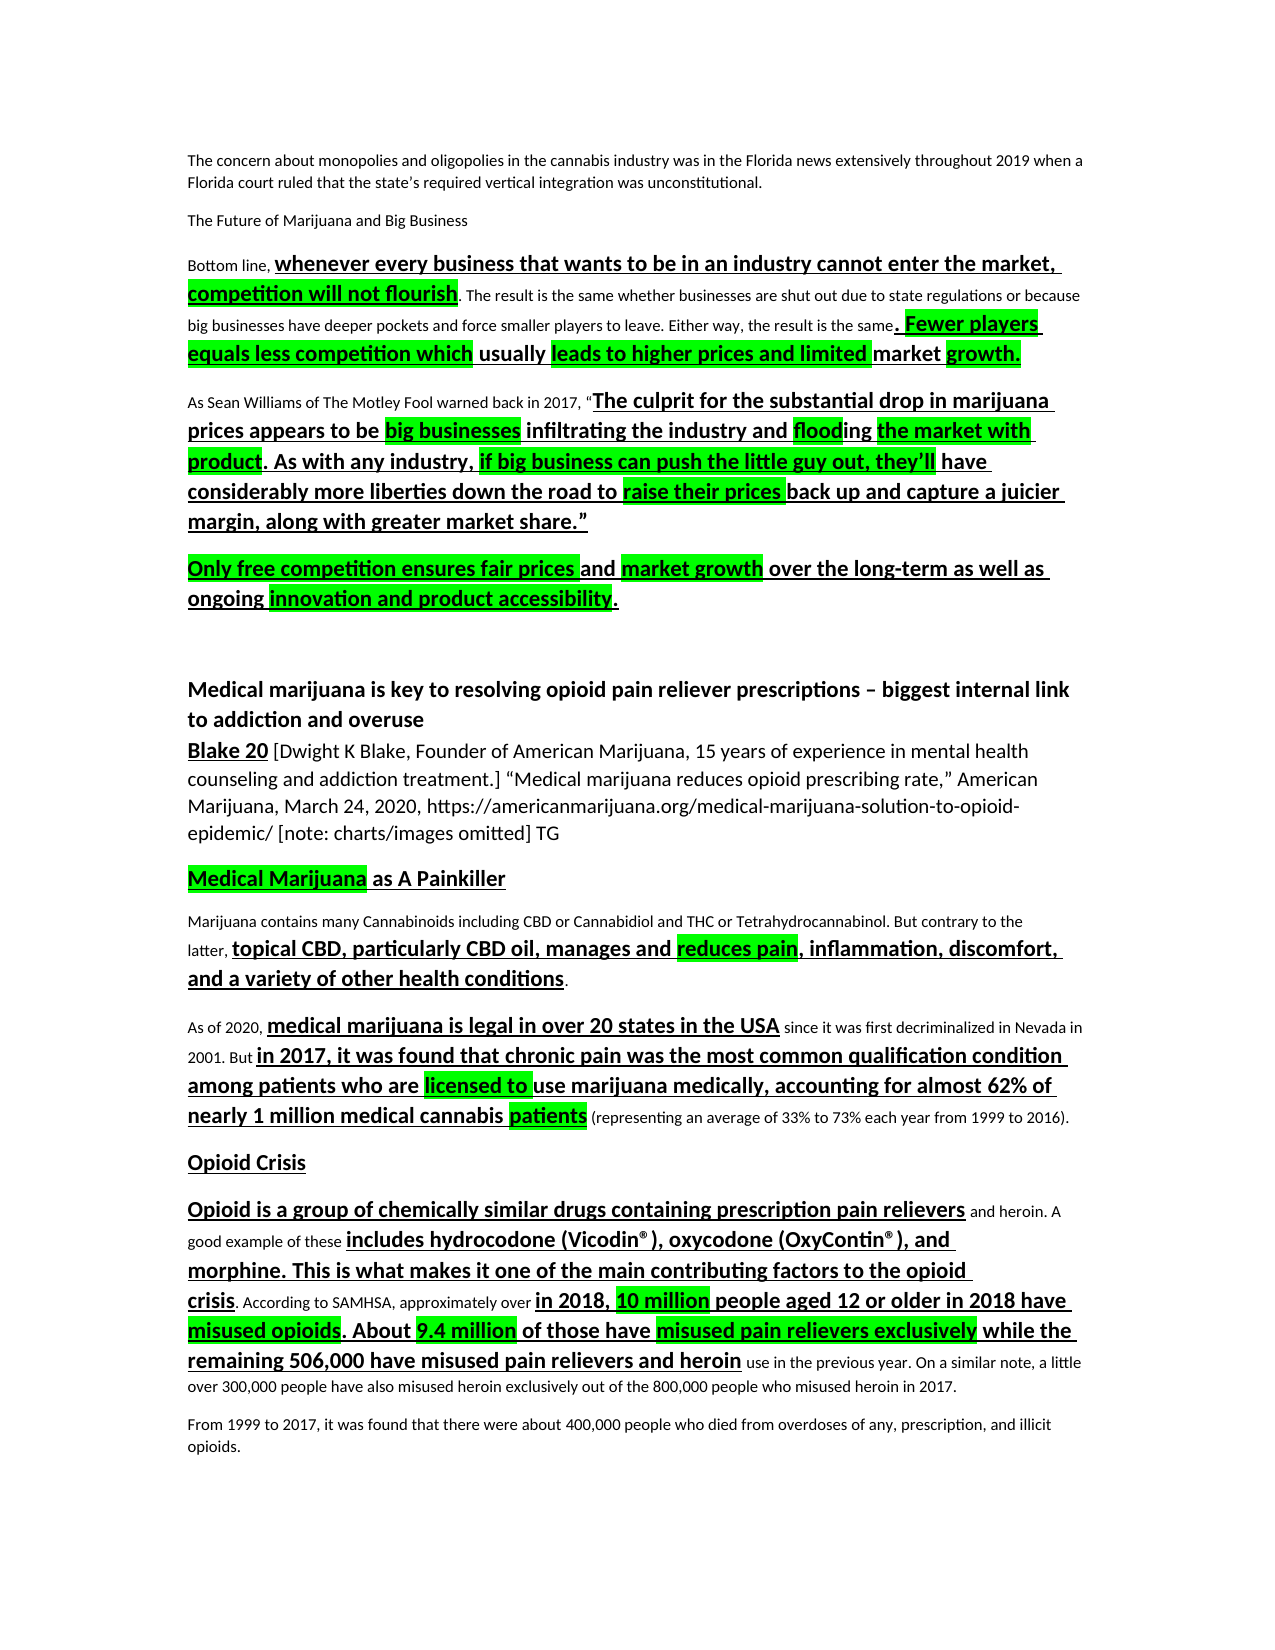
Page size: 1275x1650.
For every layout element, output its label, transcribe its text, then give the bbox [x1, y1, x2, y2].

text The Future of Marijuana and Big Business [187, 210, 1087, 231]
text Marijuana contains many Cannabinoids including CBD or Cannabidiol and THC or Tetrahydrocannabinol. But contrary to the latter, topical CBD, particularly CBD oil, manages and reduces pain, inflammation, discomfort, and a variety of other health conditions. [187, 911, 1087, 992]
text The concern about monopolies and oligopolies in the cannabis industry was in the Florida news extensively throughout 2019 when a Florida court ruled that the state’s required vertical integration was unconstitutional. [187, 150, 1087, 192]
text Blake 20 [Dwight K Blake, Founder of American Marijuana, 15 years of experience in mental health counseling and addiction treatment.] “Medical marijuana reduces opioid prescribing rate,” American Marijuana, March 24, 2020, https://americanmarijuana.org/medical-marijuana-solution-to-opioid-epidemic/ [note: charts/images omitted] TG [187, 736, 1087, 846]
text As of 2020, medical marijuana is legal in over 20 states in the USA since it was first decriminalized in Nevada in 2001. But in 2017, it was found that chronic pain was the most common qualification condition among patients who are licensed to use marijuana medically, accounting for almost 62% of nearly 1 million medical cannabis patients (representing an average of 33% to 73% each year from 1999 to 2016). [187, 1011, 1087, 1130]
text Medical Marijuana as A Painkiller [187, 864, 1087, 893]
text Bottom line, whenever every business that wants to be in an industry cannot enter the market, competition will not flourish. The result is the same whether businesses are shut out due to state regulations or because big businesses have deeper pockets and force smaller players to leave. Either way, the result is the same. Fewer players equals less competition which usually leads to higher prices and limited market growth. [187, 249, 1087, 368]
subtitle Medical marijuana is key to resolving opioid pain reliever prescriptions – biggest internal link to addiction and overuse [187, 675, 1087, 733]
text Opioid is a group of chemically similar drugs containing prescription pain relievers and heroin. A good example of these includes hydrocodone (Vicodin®), oxycodone (OxyContin®), and morphine. This is what makes it one of the main contributing factors to the opioid crisis. According to SAMHSA, approximately over in 2018, 10 million people aged 12 or older in 2018 have misused opioids. About 9.4 million of those have misused pain relievers exclusively while the remaining 506,000 have misused pain relievers and heroin use in the previous year. On a similar note, a little over 300,000 people have also misused heroin exclusively out of the 800,000 people who misused heroin in 2017. [187, 1195, 1087, 1396]
text Only free competition ensures fair prices and market growth over the long-term as well as ongoing innovation and product accessibility. [187, 554, 1087, 612]
text From 1999 to 2017, it was found that there were about 400,000 people who died from overdoses of any, prescription, and illicit opioids. [187, 1414, 1087, 1457]
text As Sean Williams of The Motley Fool warned back in 2017, “The culprit for the substantial drop in marijuana prices appears to be big businesses infiltrating the industry and flooding the market with product. As with any industry, if big business can push the little guy out, they’ll have considerably more liberties down the road to raise their prices back up and capture a juicier margin, along with greater market share.” [187, 386, 1087, 535]
text Opioid Crisis [187, 1148, 1087, 1177]
